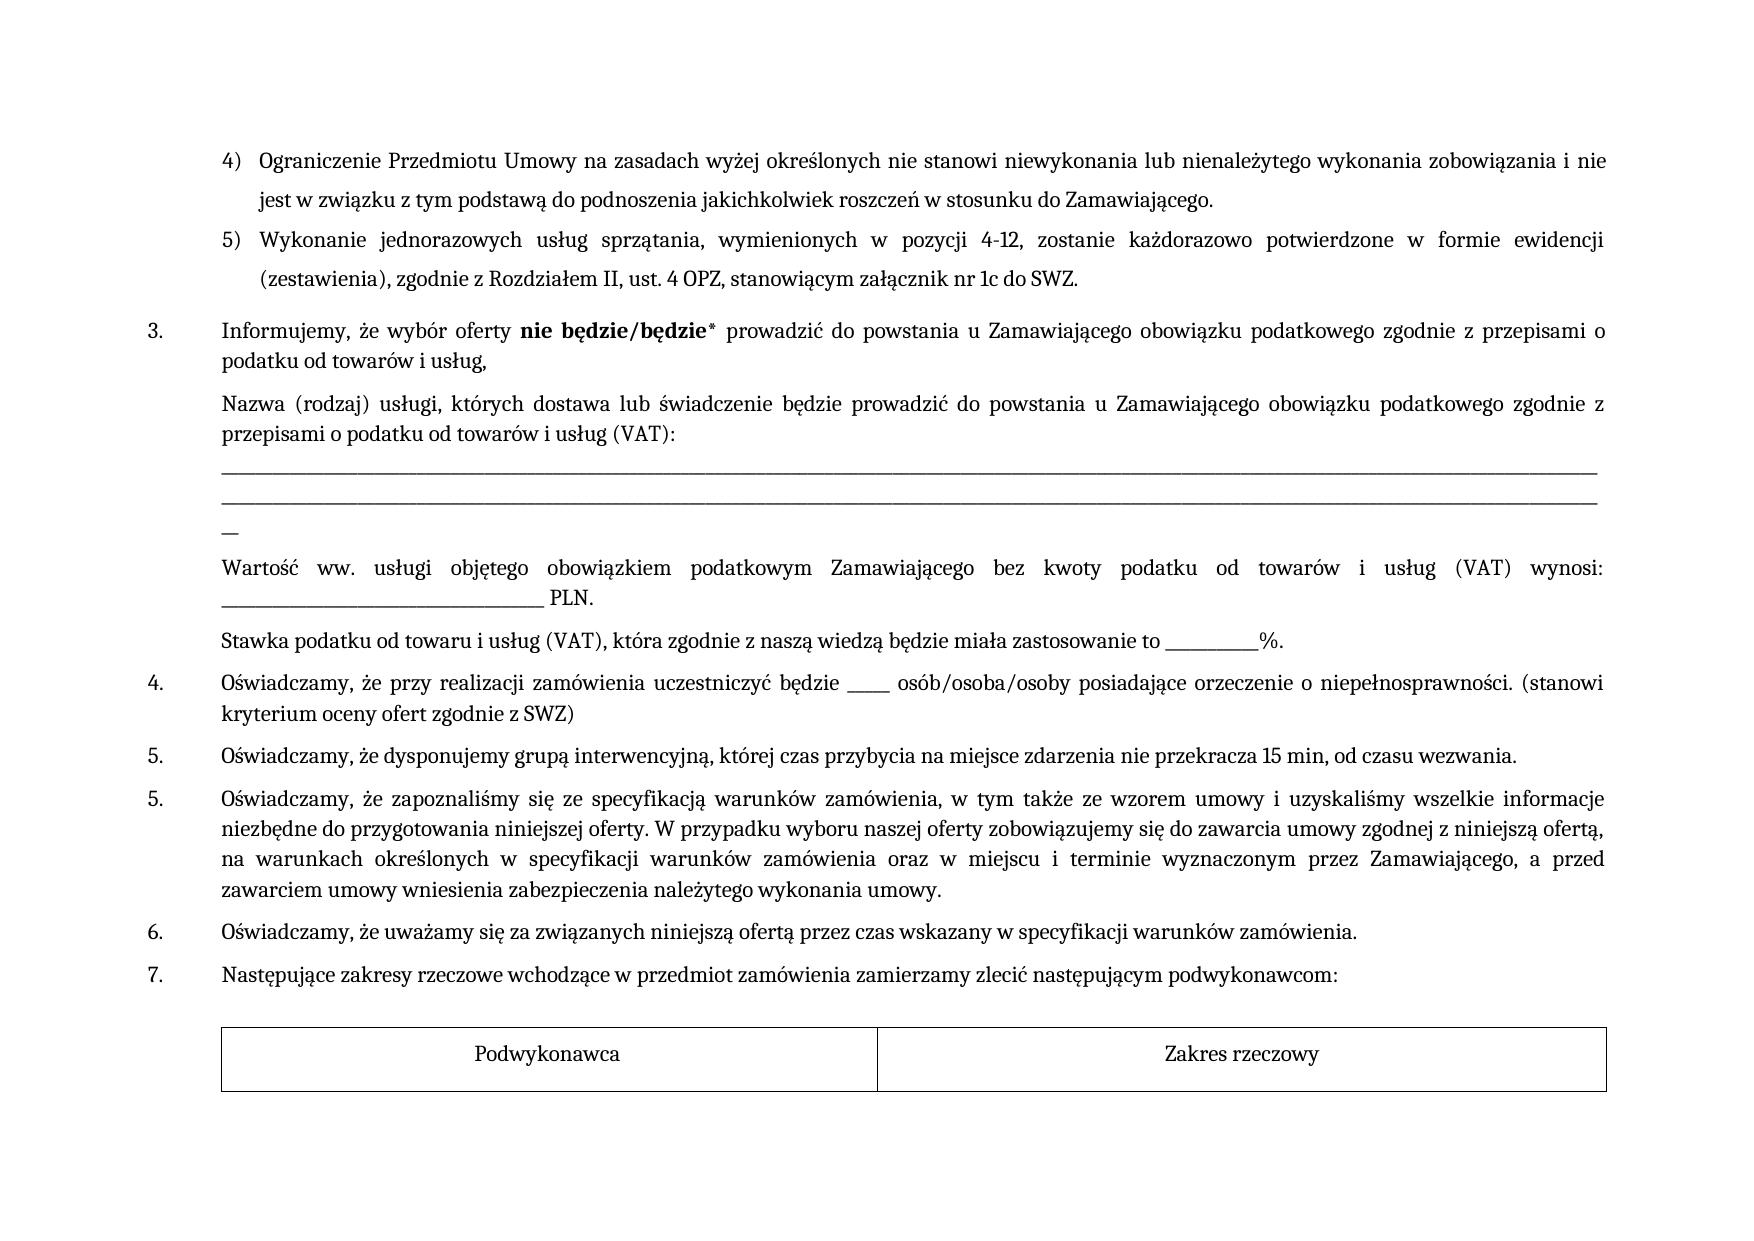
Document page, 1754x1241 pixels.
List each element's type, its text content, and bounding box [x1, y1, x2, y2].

text 4. Oświadczamy, że przy realizacji zamówienia uczestniczyć będzie _____ osób/osoba/osoby posiadające orzeczenie o niepełnosprawności. (stanowi kryterium oceny ofert zgodnie z SWZ) [148, 670, 1606, 727]
text 5) Wykonanie jednorazowych usług sprzątania, wymienionych w pozycji 4-12, zostanie każdorazowo potwierdzone w formie ewidencji (zestawienia), zgodnie z Rozdziałem II, ust. 4 OPZ, stanowiącym załącznik nr 1c do SWZ. [222, 227, 1606, 292]
text Stawka podatku od towaru i usług (VAT), która zgodnie z naszą wiedzą będzie miała zastosowanie to ___________%. [221, 627, 1606, 654]
text 5. Oświadczamy, że zapoznaliśmy się ze specyfikacją warunków zamówienia, w tym także ze wzorem umowy i uzyskaliśmy wszelkie informacje niezbędne do przygotowania niniejszej oferty. W przypadku wyboru naszej oferty zobowiązujemy się do zawarcia umowy zgodnej z niniejszą ofertą, na warunkach określonych w specyfikacji warunków zamówienia oraz w miejscu i terminie wyznaczonym przez Zamawiającego, a przed zawarciem umowy wniesienia zabezpieczenia należytego wykonania umowy. [148, 786, 1606, 903]
text 5. Oświadczamy, że dysponujemy grupą interwencyjną, której czas przybycia na miejsce zdarzenia nie przekracza 15 min, od czasu wezwania. [148, 743, 1606, 769]
text 6. Oświadczamy, że uważamy się za związanych niniejszą ofertą przez czas wskazany w specyfikacji warunków zamówienia. [148, 919, 1606, 945]
text 4) Ograniczenie Przedmiotu Umowy na zasadach wyżej określonych nie stanowi niewykonania lub nienależytego wykonania zobowiązania i nie jest w związku z tym podstawą do podnoszenia jakichkolwiek roszczeń w stosunku do Zamawiającego. [222, 148, 1606, 213]
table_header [222, 1028, 877, 1091]
text 3. Informujemy, że wybór oferty nie będzie/będzie* prowadzić do powstania u Zamawiającego obowiązku podatkowego zgodnie z przepisami o podatku od towarów i usług, [148, 318, 1606, 374]
text Wartość ww. usługi objętego obowiązkiem podatkowym Zamawiającego bez kwoty podatku od towarów i usług (VAT) wynosi: ______________________________________ PLN. [221, 554, 1606, 611]
text ______________________________________________________________________________________________________________________________________________________________________________________________________________________________________________________________________________________________________________________________________ [221, 451, 1606, 538]
table_header Zakres rzeczowy [878, 1028, 1606, 1091]
text Nazwa (rodzaj) usługi, których dostawa lub świadczenie będzie prowadzić do powstania u Zamawiającego obowiązku podatkowego zgodnie z przepisami o podatku od towarów i usług (VAT): [221, 391, 1606, 447]
text 7. Następujące zakresy rzeczowe wchodzące w przedmiot zamówienia zamierzamy zlecić następującym podwykonawcom: [148, 962, 1606, 988]
